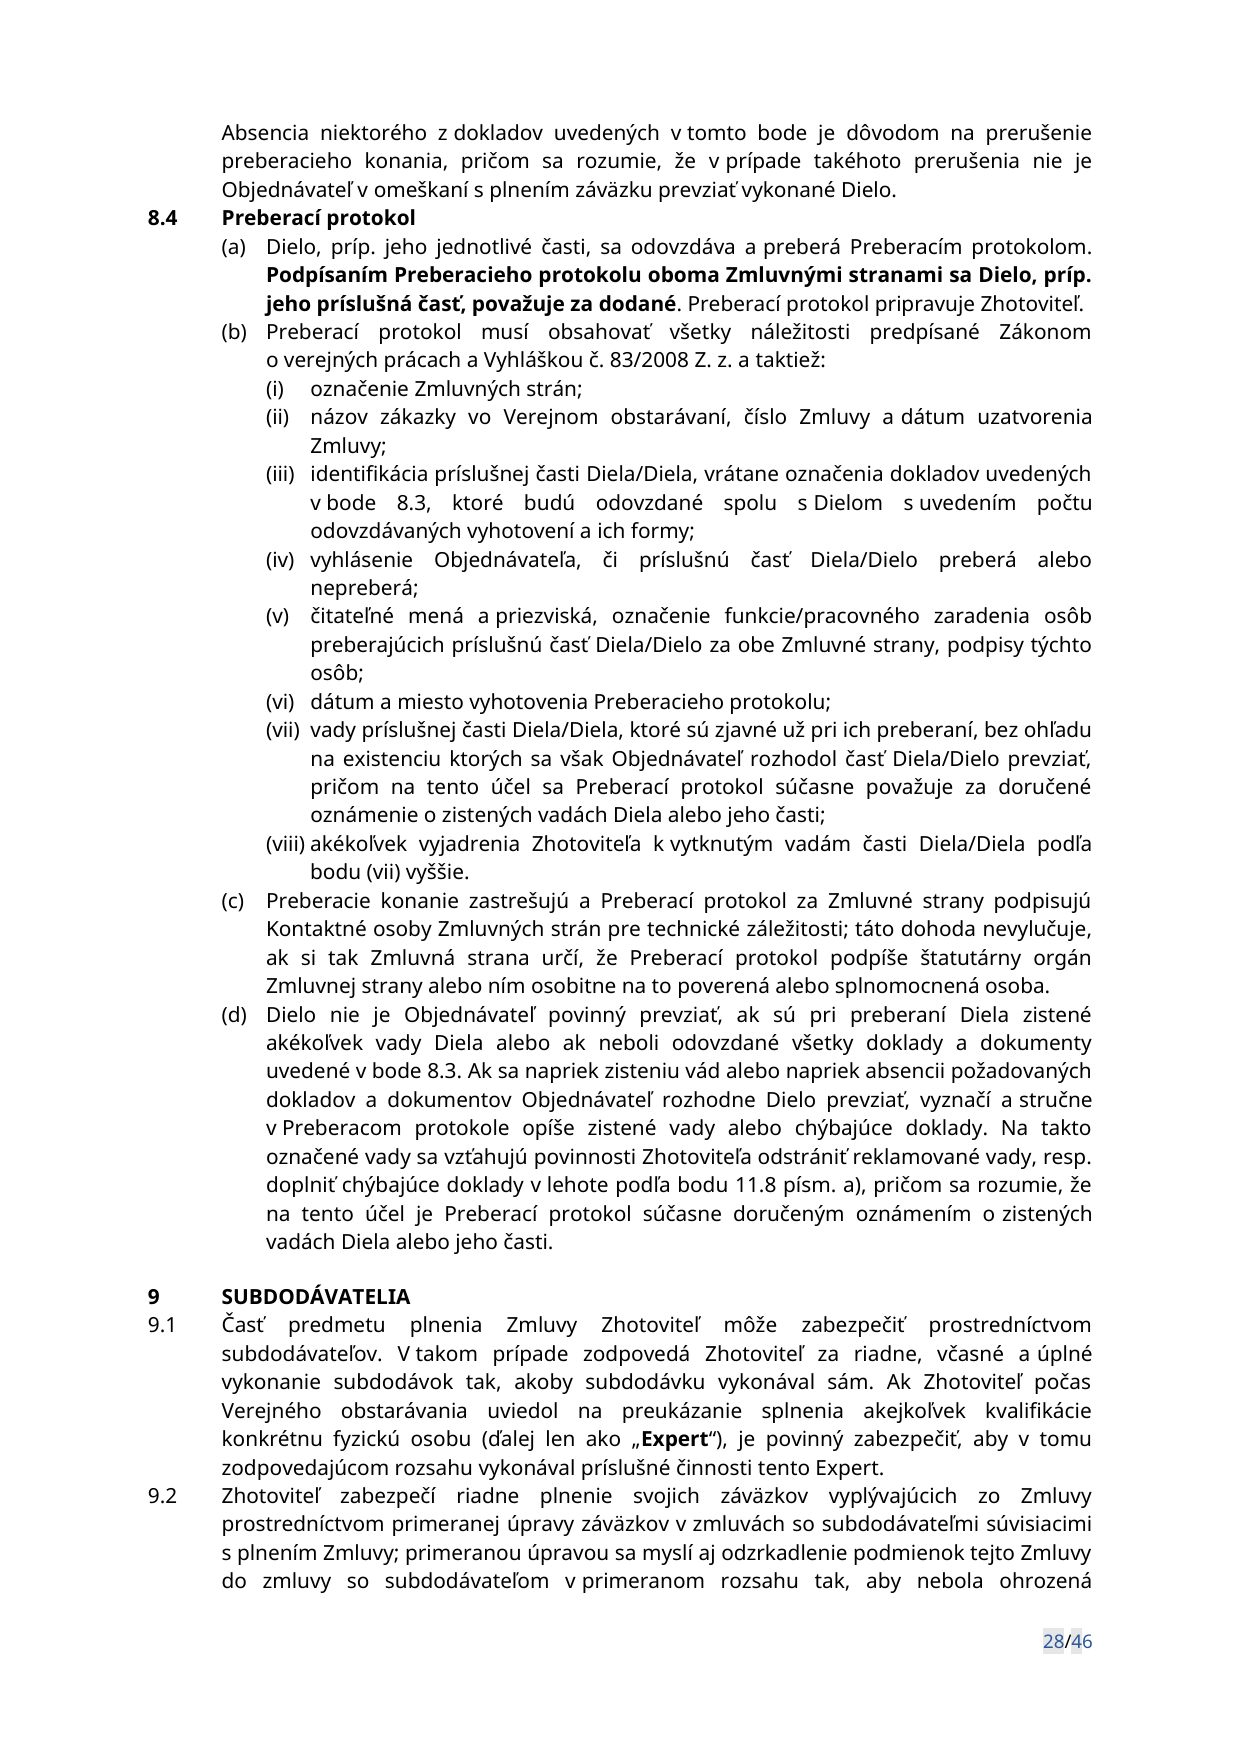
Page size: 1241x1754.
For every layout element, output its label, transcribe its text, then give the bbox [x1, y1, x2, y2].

text 8.4 Preberací protokol [148, 203, 1093, 232]
text (a) Dielo, príp. jeho jednotlivé časti, sa odovzdáva a preberá Preberacím protokolom. Podpísaním Preberacieho protokolu oboma Zmluvnými stranami sa Dielo, príp. jeho príslušná časť, považuje za dodané. Preberací protokol pripravuje Zhotoviteľ. [221, 232, 1093, 317]
text (iii) identifikácia príslušnej časti Diela/Diela, vrátane označenia dokladov uvedených v bode 8.3, ktoré budú odovzdané spolu s Dielom s uvedením počtu odovzdávaných vyhotovení a ich formy; [266, 459, 1093, 545]
text (iv) vyhlásenie Objednávateľa, či príslušnú časť Diela/Dielo preberá alebo nepreberá; [266, 545, 1093, 602]
text 9 Subdodávatelia [148, 1282, 1093, 1310]
text (viii) akékoľvek vyjadrenia Zhotoviteľa k vytknutým vadám časti Diela/Diela podľa bodu (vii) vyššie. [266, 829, 1093, 886]
text (b) Preberací protokol musí obsahovať všetky náležitosti predpísané Zákonom o verejných prácach a Vyhláškou č. 83/2008 Z. z. a taktiež: [221, 317, 1093, 374]
text (ii) názov zákazky vo Verejnom obstarávaní, číslo Zmluvy a dátum uzatvorenia Zmluvy; [266, 402, 1093, 459]
text 9.1 Časť predmetu plnenia Zmluvy Zhotoviteľ môže zabezpečiť prostredníctvom subdodávateľov. V takom prípade zodpovedá Zhotoviteľ za riadne, včasné a úplné vykonanie subdodávok tak, akoby subdodávku vykonával sám. Ak Zhotoviteľ počas Verejného obstarávania uviedol na preukázanie splnenia akejkoľvek kvalifikácie konkrétnu fyzickú osobu (ďalej len ako „Expert“), je povinný zabezpečiť, aby v tomu zodpovedajúcom rozsahu vykonával príslušné činnosti tento Expert. [148, 1310, 1093, 1481]
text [148, 1481, 1093, 1595]
text (c) Preberacie konanie zastrešujú a Preberací protokol za Zmluvné strany podpisujú Kontaktné osoby Zmluvných strán pre technické záležitosti; táto dohoda nevylučuje, ak si tak Zmluvná strana určí, že Preberací protokol podpíše štatutárny orgán Zmluvnej strany alebo ním osobitne na to poverená alebo splnomocnená osoba. [221, 886, 1093, 1000]
text (d) Dielo nie je Objednávateľ povinný prevziať, ak sú pri preberaní Diela zistené akékoľvek vady Diela alebo ak neboli odovzdané všetky doklady a dokumenty uvedené v bode 8.3. Ak sa napriek zisteniu vád alebo napriek absencii požadovaných dokladov a dokumentov Objednávateľ rozhodne Dielo prevziať, vyznačí a stručne v Preberacom protokole opíše zistené vady alebo chýbajúce doklady. Na takto označené vady sa vzťahujú povinnosti Zhotoviteľa odstrániť reklamované vady, resp. doplniť chýbajúce doklady v lehote podľa bodu 11.8 písm. a), pričom sa rozumie, že na tento účel je Preberací protokol súčasne doručeným oznámením o zistených vadách Diela alebo jeho časti. [221, 1000, 1093, 1256]
text Absencia niektorého z dokladov uvedených v tomto bode je dôvodom na prerušenie preberacieho konania, pričom sa rozumie, že v prípade takéhoto prerušenia nie je Objednávateľ v omeškaní s plnením záväzku prevziať vykonané Dielo. [221, 118, 1093, 203]
text (vii) vady príslušnej časti Diela/Diela, ktoré sú zjavné už pri ich preberaní, bez ohľadu na existenciu ktorých sa však Objednávateľ rozhodol časť Diela/Dielo prevziať, pričom na tento účel sa Preberací protokol súčasne považuje za doručené oznámenie o zistených vadách Diela alebo jeho časti; [266, 715, 1093, 829]
text (vi) dátum a miesto vyhotovenia Preberacieho protokolu; [266, 687, 1093, 715]
text (v) čitateľné mená a priezviská, označenie funkcie/pracovného zaradenia osôb preberajúcich príslušnú časť Diela/Dielo za obe Zmluvné strany, podpisy týchto osôb; [266, 602, 1093, 687]
text (i) označenie Zmluvných strán; [266, 374, 1093, 402]
